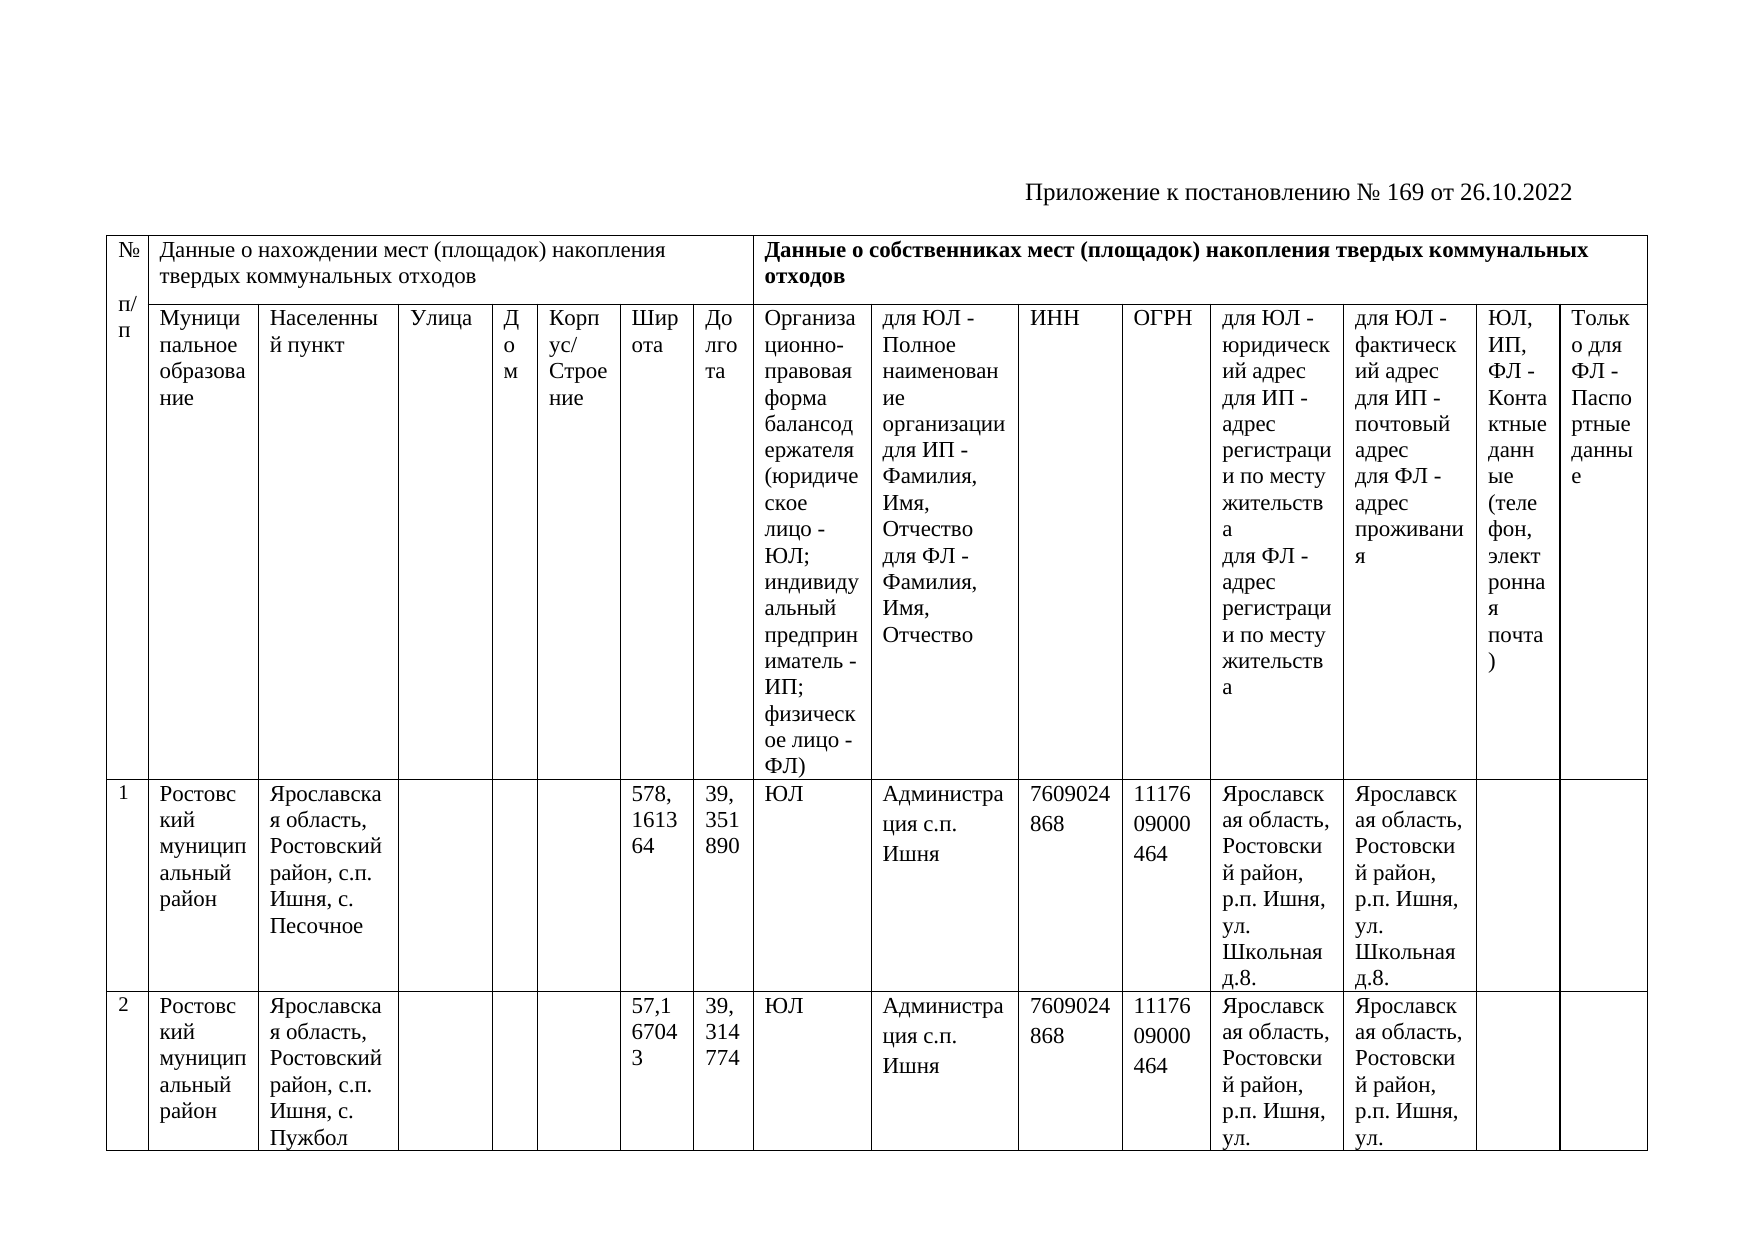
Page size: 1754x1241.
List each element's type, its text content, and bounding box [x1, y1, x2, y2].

table_cell [493, 780, 537, 991]
table_cell Ярославская область, Ростовский район, р.п. Ишня, ул. Школьная д.8. [1344, 780, 1476, 991]
table_cell ЮЛ [754, 992, 871, 1150]
table_cell Ярославская область, Ростовский район, с.п. Ишня, с. Песочное [259, 780, 398, 991]
table_cell 39,351890 [694, 780, 753, 991]
table_cell ЮЛ [754, 780, 871, 991]
table_header Данные о собственниках мест (площадок) накопления твердых коммунальных отходов [754, 236, 1647, 303]
table_cell 2 [107, 992, 148, 1150]
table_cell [149, 992, 258, 1150]
table_cell [1561, 992, 1647, 1150]
table_cell Муниципальное образование [149, 305, 258, 779]
table_cell Дом [493, 305, 537, 779]
table_cell Населенный пункт [259, 305, 398, 779]
table_cell для ЮЛ - фактический адрес для ИП - почтовый адрес для ФЛ - адрес проживания [1344, 305, 1476, 779]
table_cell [1211, 992, 1343, 1150]
table_cell [399, 780, 492, 991]
table_cell [493, 992, 537, 1150]
table_cell [1477, 992, 1559, 1150]
table_cell 578,161364 [621, 780, 693, 991]
table_cell 7609024868 [1019, 780, 1122, 991]
table_cell ОГРН [1123, 305, 1210, 779]
table_cell Только для ФЛ - Паспортные данные [1561, 305, 1647, 779]
table_cell ИНН [1019, 305, 1122, 779]
table_header Данные о нахождении мест (площадок) накопления твердых коммунальных отходов [149, 236, 753, 303]
table_cell для ЮЛ - Полное наименование организации для ИП - Фамилия, Имя, Отчество для ФЛ - Фамилия, Имя, Отчество [872, 305, 1018, 779]
table_cell [399, 992, 492, 1150]
table_cell ЮЛ, ИП, ФЛ - Контактные данные (телефон, электронная почта) [1477, 305, 1559, 779]
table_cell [259, 992, 398, 1150]
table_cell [872, 992, 1018, 1150]
table_cell 39,314774 [694, 992, 753, 1150]
table_cell Ростовский муниципальный район [149, 780, 258, 991]
table_cell 1117609000464 [1123, 992, 1210, 1150]
table_cell Долгота [694, 305, 753, 779]
table_cell [538, 780, 620, 991]
table_cell [1561, 780, 1647, 991]
table_cell [1477, 780, 1559, 991]
table_cell 1117609000464 [1123, 780, 1210, 991]
table_cell [538, 992, 620, 1150]
table_cell Широта [621, 305, 693, 779]
table_cell 7609024868 [1019, 992, 1122, 1150]
text Приложение к постановлению № 169 от 26.10.2022 [118, 177, 1636, 206]
table_cell Администрация с.п. Ишня [872, 780, 1018, 991]
table_cell Корпус/Строение [538, 305, 620, 779]
table_cell 57,167043 [621, 992, 693, 1150]
table_cell 1 [107, 780, 148, 991]
table_header № п/п [107, 236, 148, 779]
table_cell Улица [399, 305, 492, 779]
table_cell Ярославская область, Ростовский район, р.п. Ишня, ул. Школьная д.8. [1211, 780, 1343, 991]
table_cell для ЮЛ - юридический адрес для ИП - адрес регистрации по месту жительства для ФЛ - адрес регистрации по месту жительства [1211, 305, 1343, 779]
table_cell Организационно-правовая форма балансодержателя (юридическое лицо - ЮЛ; индивидуальный предприниматель - ИП; физическое лицо - ФЛ) [754, 305, 871, 779]
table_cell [1344, 992, 1476, 1150]
